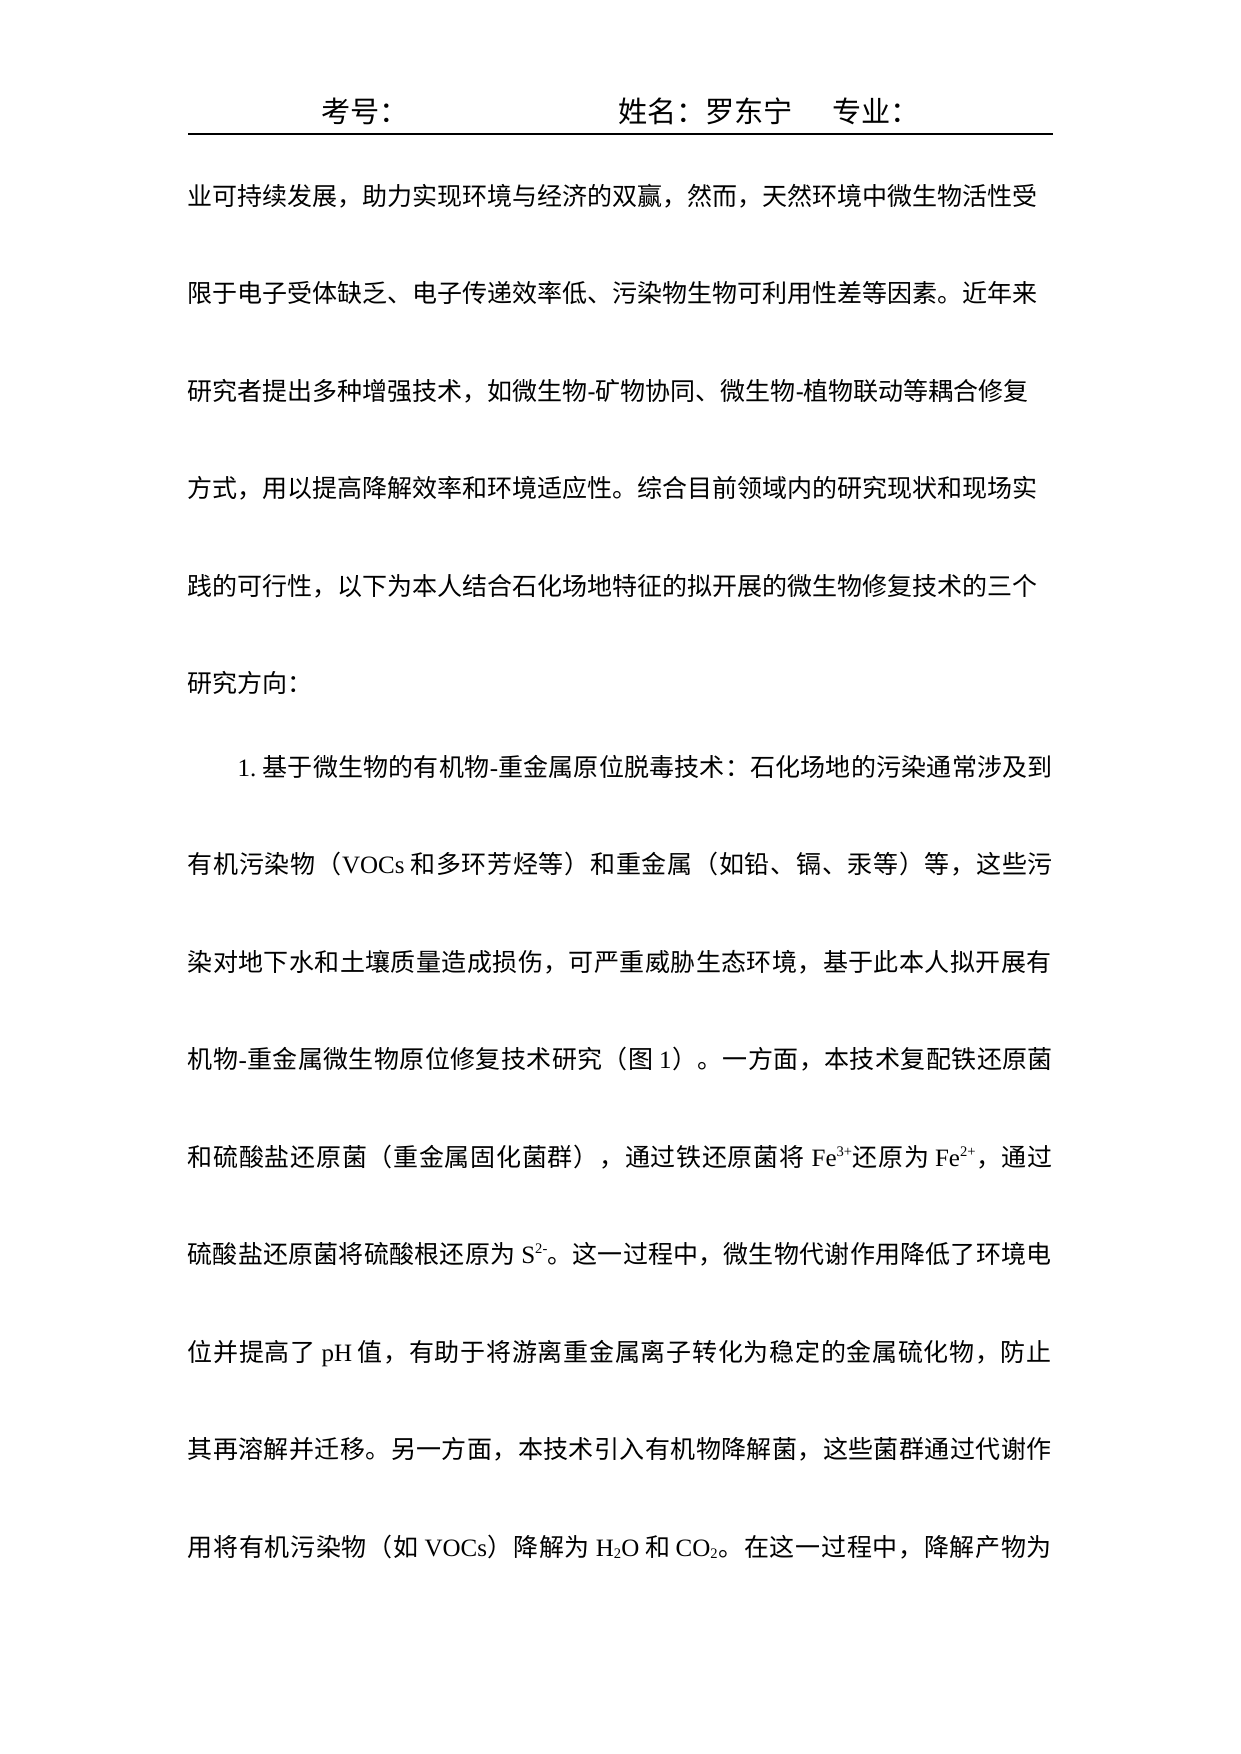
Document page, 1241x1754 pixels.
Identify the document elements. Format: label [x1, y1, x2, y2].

list [187, 733, 1053, 1578]
text [187, 162, 1053, 714]
